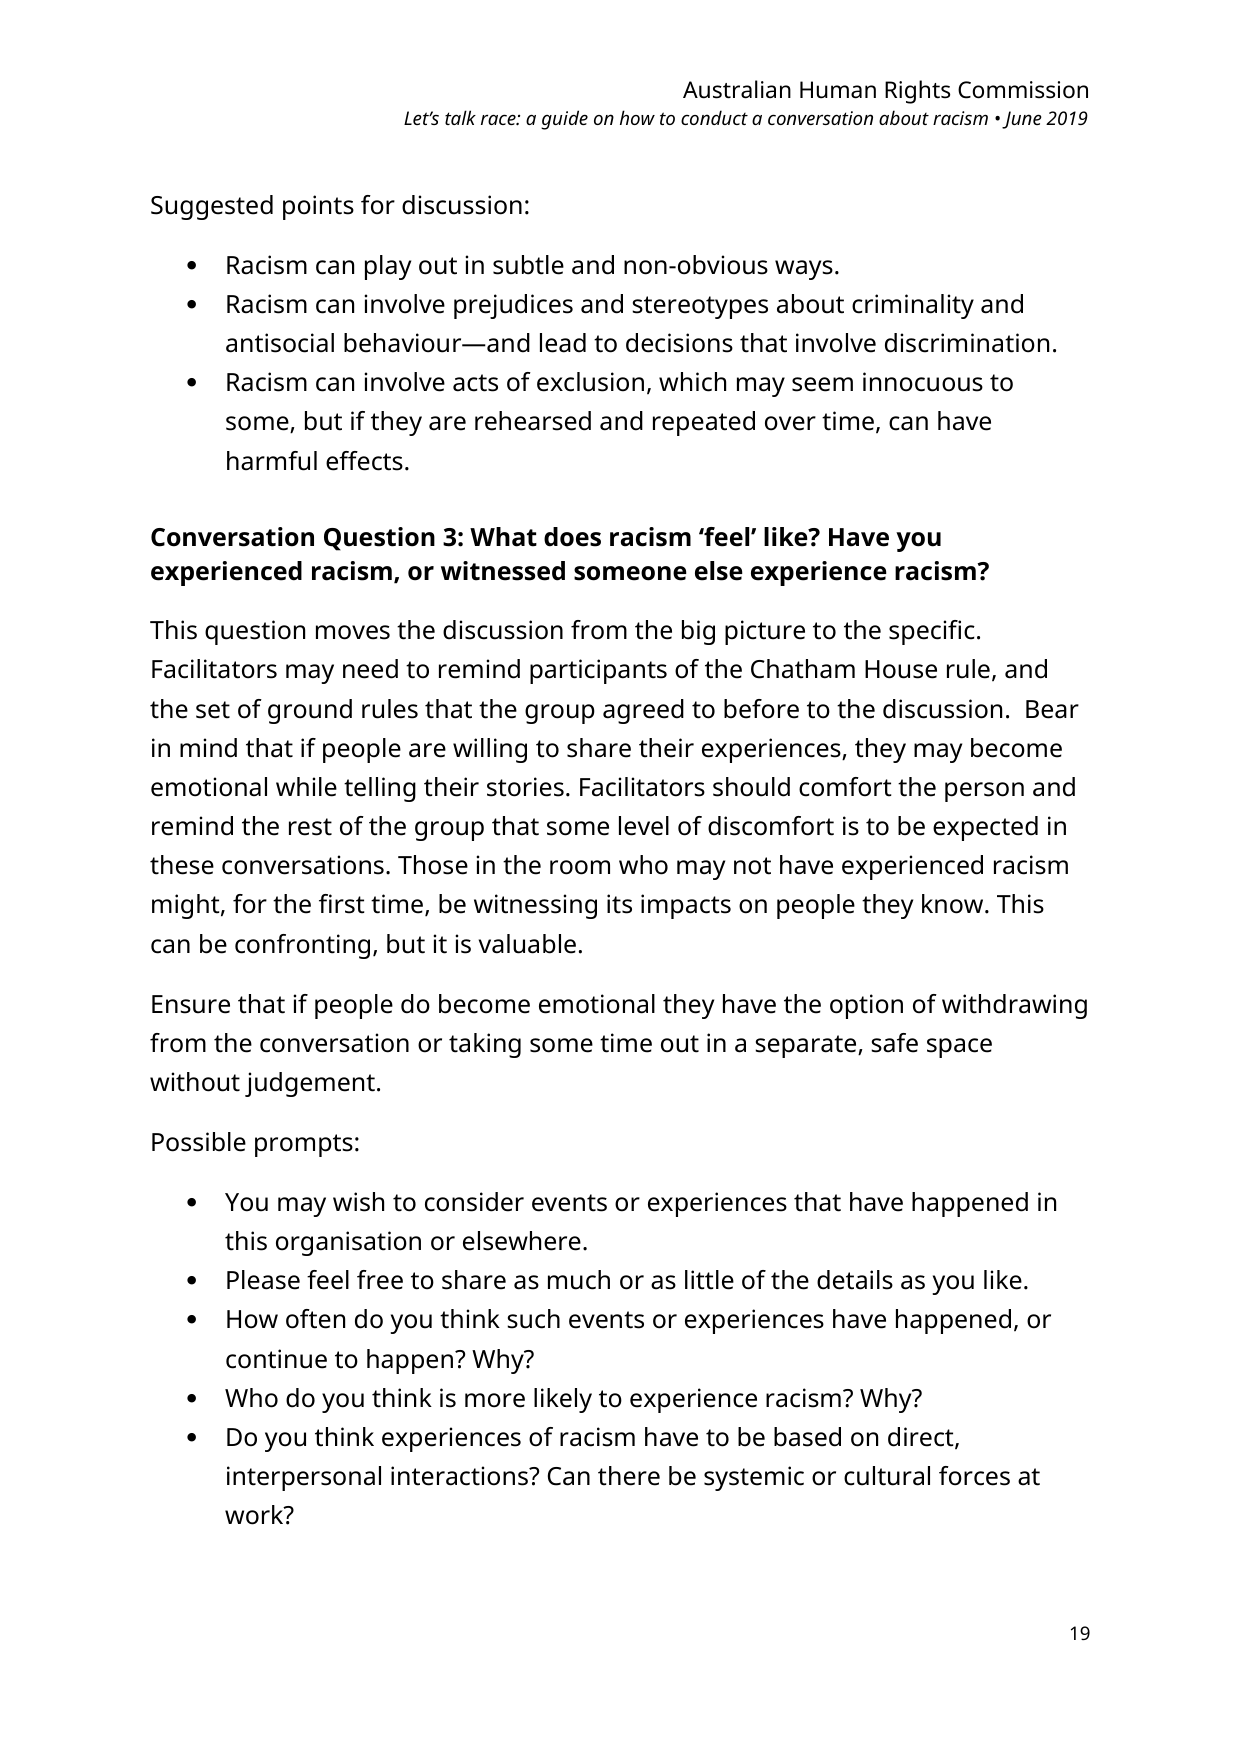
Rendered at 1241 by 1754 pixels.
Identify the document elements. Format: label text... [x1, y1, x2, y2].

list Who do you think is more likely to experience racism? Why? [187, 1381, 1090, 1414]
list You may wish to consider events or experiences that have happened in this organisation or elsewhere. [187, 1185, 1090, 1258]
text Possible prompts: [150, 1125, 1090, 1159]
list How often do you think such events or experiences have happened, or continue to happen? Why? [187, 1302, 1090, 1375]
text Suggested points for discussion: [150, 187, 1090, 221]
list Please feel free to share as much or as little of the details as you like. [187, 1263, 1090, 1297]
list Do you think experiences of racism have to be based on direct, interpersonal interactions? Can there be systemic or cultural forces at work? [187, 1420, 1090, 1532]
text This question moves the discussion from the big picture to the specific. Facilitators may need to remind participants of the Chatham House rule, and the set of ground rules that the group agreed to before to the discussion. Bear in mind that if people are willing to share their experiences, they may become emotional while telling their stories. Facilitators should comfort the person and remind the rest of the group that some level of discomfort is to be expected in these conversations. Those in the room who may not have experienced racism might, for the first time, be witnessing its impacts on people they know. This can be confronting, but it is valuable. [150, 613, 1090, 960]
list Racism can involve acts of exclusion, which may seem innocuous to some, but if they are rehearsed and repeated over time, can have harmful effects. [187, 365, 1090, 477]
list Racism can involve prejudices and stereotypes about criminality and antisocial behaviour—and lead to decisions that involve discrimination. [187, 287, 1090, 360]
subtitle Conversation Question 3: What does racism ‘feel’ like? Have you experienced racism, or witnessed someone else experience racism? [150, 520, 1090, 588]
text Ensure that if people do become emotional they have the option of withdrawing from the conversation or taking some time out in a separate, safe space without judgement. [150, 986, 1090, 1099]
list Racism can play out in subtle and non-obvious ways. [187, 247, 1090, 281]
